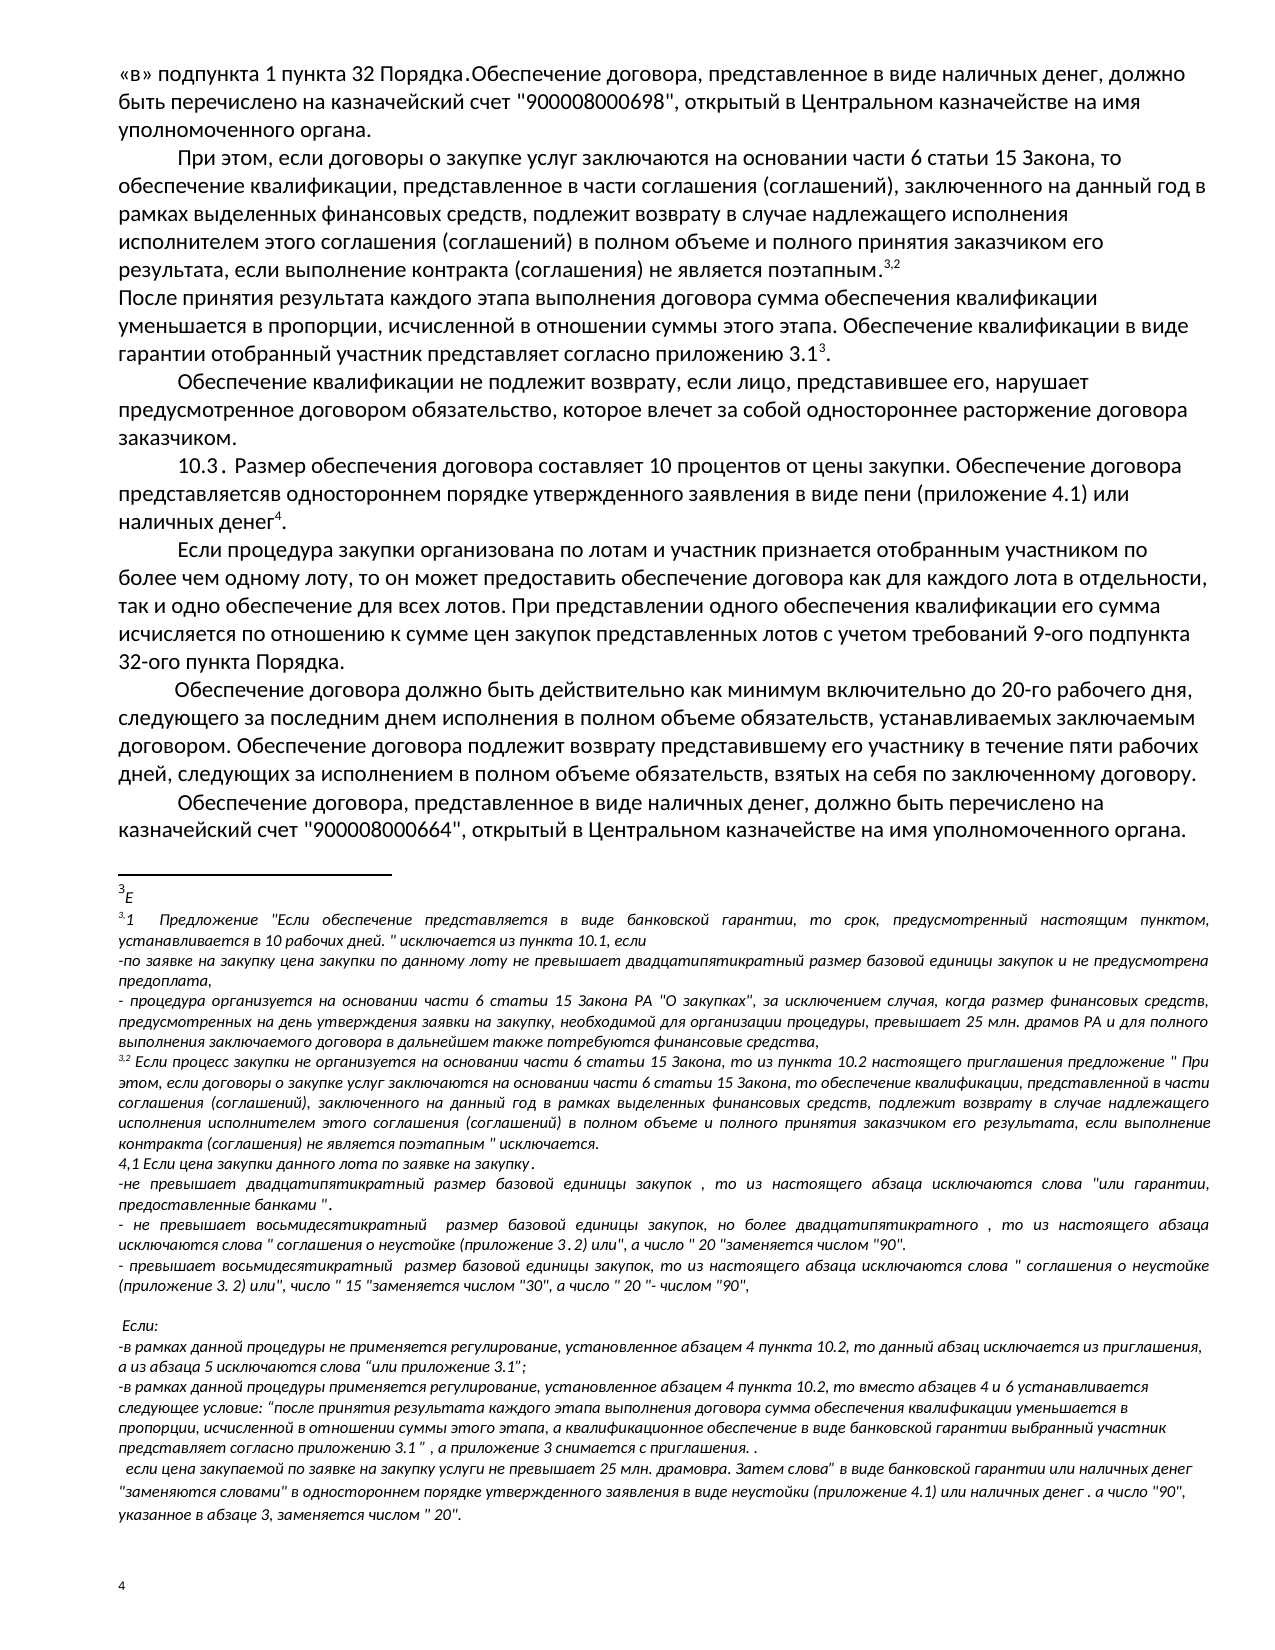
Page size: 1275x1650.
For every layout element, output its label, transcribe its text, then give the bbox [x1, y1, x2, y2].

text Обеспечение договора должно быть действительно как минимум включительно до 20-го рабочего дня, следующего за последним днем исполнения в полном объеме обязательств, устанавливаемых заключаемым договором. Обеспечение договора подлежит возврату представившему его участнику в течение пяти рабочих дней, следующих за исполнением в полном объеме обязательств, взятых на себя по заключенному договору. [118, 676, 1211, 788]
text 10.3․ Размер обеспечения договора составляет 10 процентов от цены закупки. Обеспечение договора представляетсяв одностороннем порядке утвержденного заявления в виде пени (приложение 4.1) или наличных денег. [118, 451, 1211, 535]
text При этом, если договоры о закупке услуг заключаются на основании части 6 статьи 15 Закона, то обеспечение квалификации, представленное в части соглашения (соглашений), заключенного на данный год в рамках выделенных финансовых средств, подлежит возврату в случае надлежащего исполнения исполнителем этого соглашения (соглашений) в полном объеме и полного принятия заказчиком его результата, если выполнение контракта (соглашения) не является поэтапным.3,2 [118, 143, 1211, 283]
text После принятия результата каждого этапа выполнения договора сумма обеспечения квалификации уменьшается в пропорции, исчисленной в отношении суммы этого этапа. Обеспечение квалификации в виде гарантии отобранный участник представляет согласно приложению 3.1. [118, 283, 1211, 367]
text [118, 59, 1211, 143]
text Обеспечение договора, представленное в виде наличных денег, должно быть перечислено на казначейский счет "900008000664", открытый в Центральном казначействе на имя уполномоченного органа. [118, 788, 1211, 844]
text Если процедура закупки организована по лотам и участник признается отобранным участником по более чем одному лоту, то он может предоставить обеспечение договора как для каждого лота в отдельности, так и одно обеспечение для всех лотов. При представлении одного обеспечения квалификации его сумма исчисляется по отношению к сумме цен закупок представленных лотов с учетом требований 9-ого подпункта 32-ого пункта Порядка. [118, 535, 1211, 676]
text Обеспечение квалификации не подлежит возврату, если лицо, представившее его, нарушает предусмотренное договором обязательство, которое влечет за собой одностороннее расторжение договора заказчиком. [118, 367, 1211, 451]
